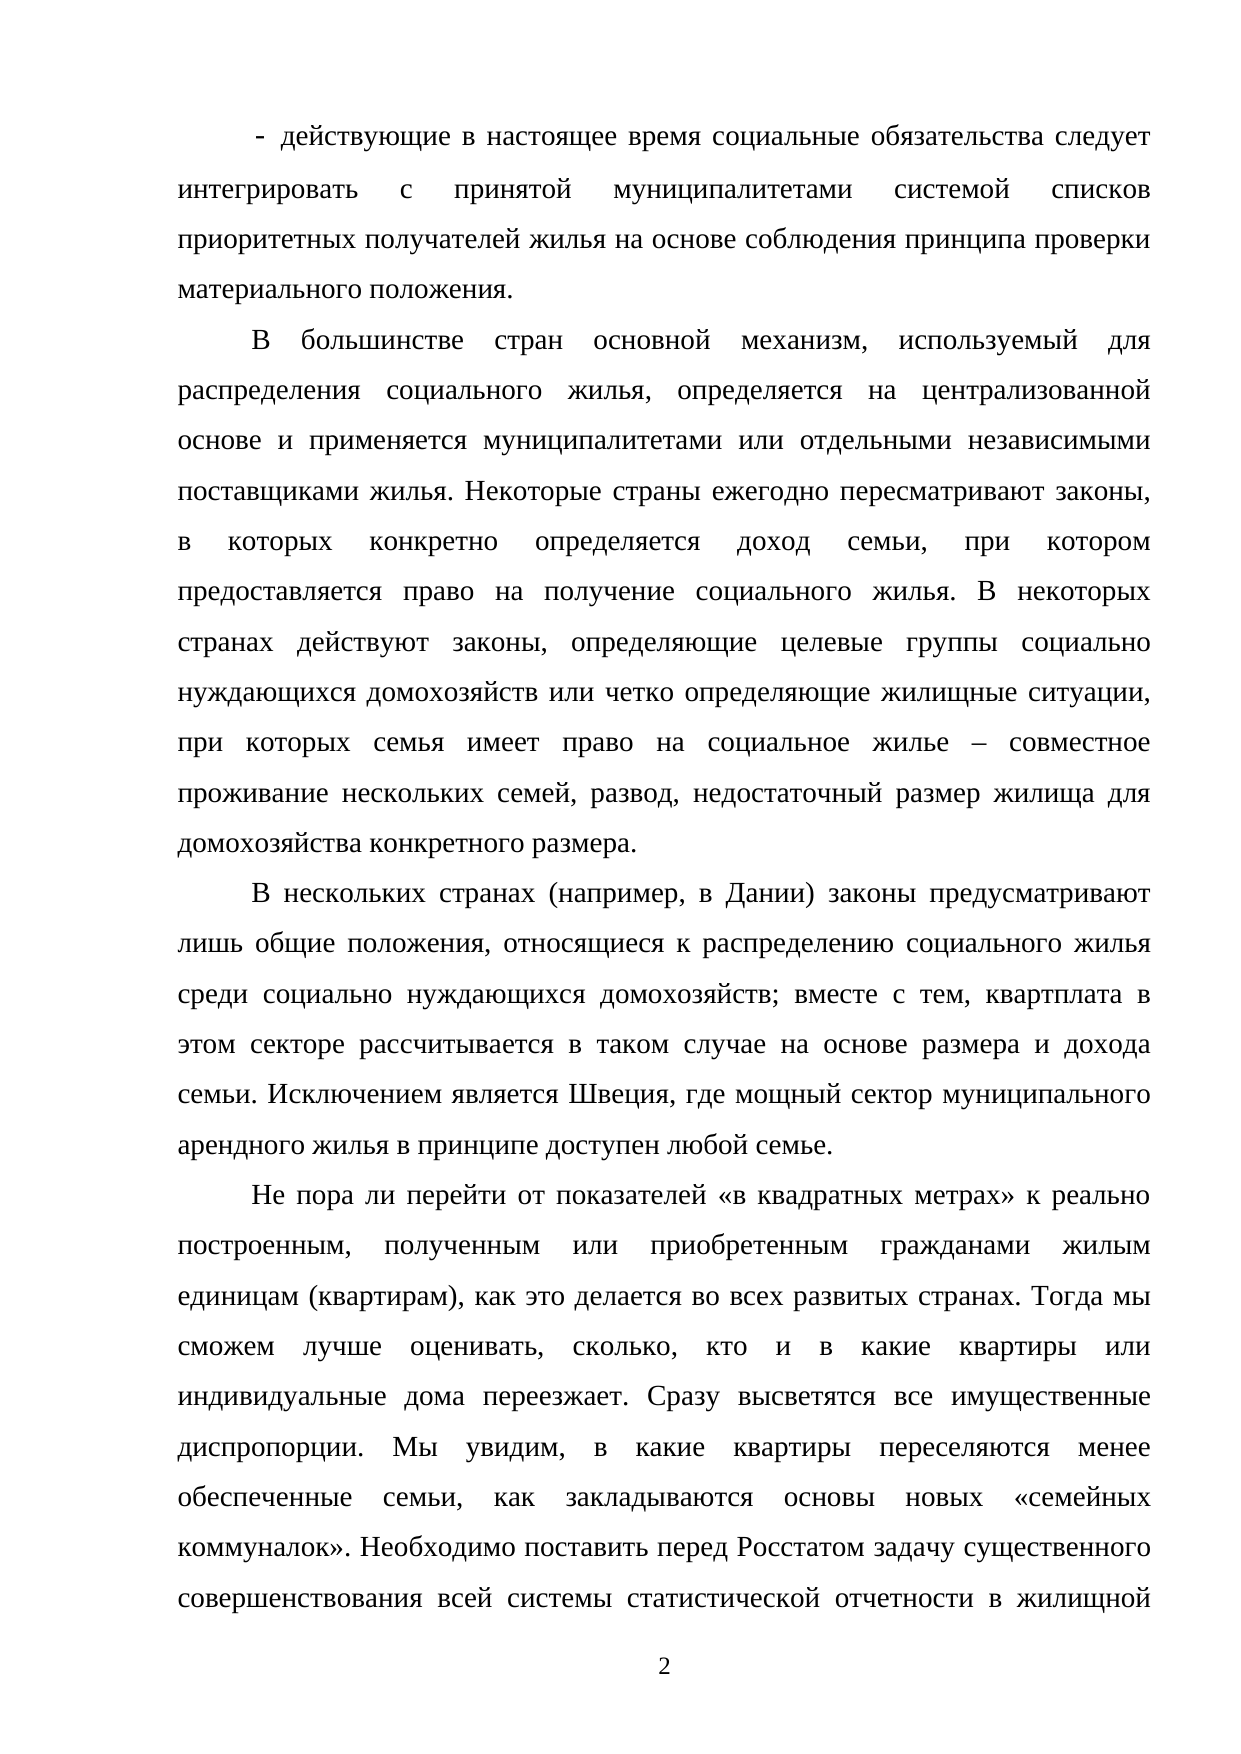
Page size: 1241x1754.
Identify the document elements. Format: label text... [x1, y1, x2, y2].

text В нескольких странах (например, в Дании) законы предусматривают лишь общие положения, относящиеся к распределению социального жилья среди социально нуждающихся домохозяйств; вместе с тем, квартплата в этом секторе рассчитывается в таком случае на основе размера и дохода семьи. Исключением является Швеция, где мощный сектор муниципального арендного жилья в принципе доступен любой семье. [177, 875, 1152, 1160]
text В большинстве стран основной механизм, используемый для распределения социального жилья, определяется на централизованной основе и применяется муниципалитетами или отдельными независимыми поставщиками жилья. Некоторые страны ежегодно пересматривают законы, в которых конкретно определяется доход семьи, при котором предоставляется право на получение социального жилья. В некоторых странах действуют законы, определяющие целевые группы социально нуждающихся домохозяйств или четко определяющие жилищные ситуации, при которых семья имеет право на социальное жилье – совместное проживание нескольких семей, развод, недостаточный размер жилища для домохозяйства конкретного размера. [177, 322, 1152, 858]
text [177, 1177, 1152, 1613]
list действующие в настоящее время социальные обязательства следует интегрировать с принятой муниципалитетами системой списков приоритетных получателей жилья на основе соблюдения принципа проверки материального положения. [177, 118, 1152, 305]
